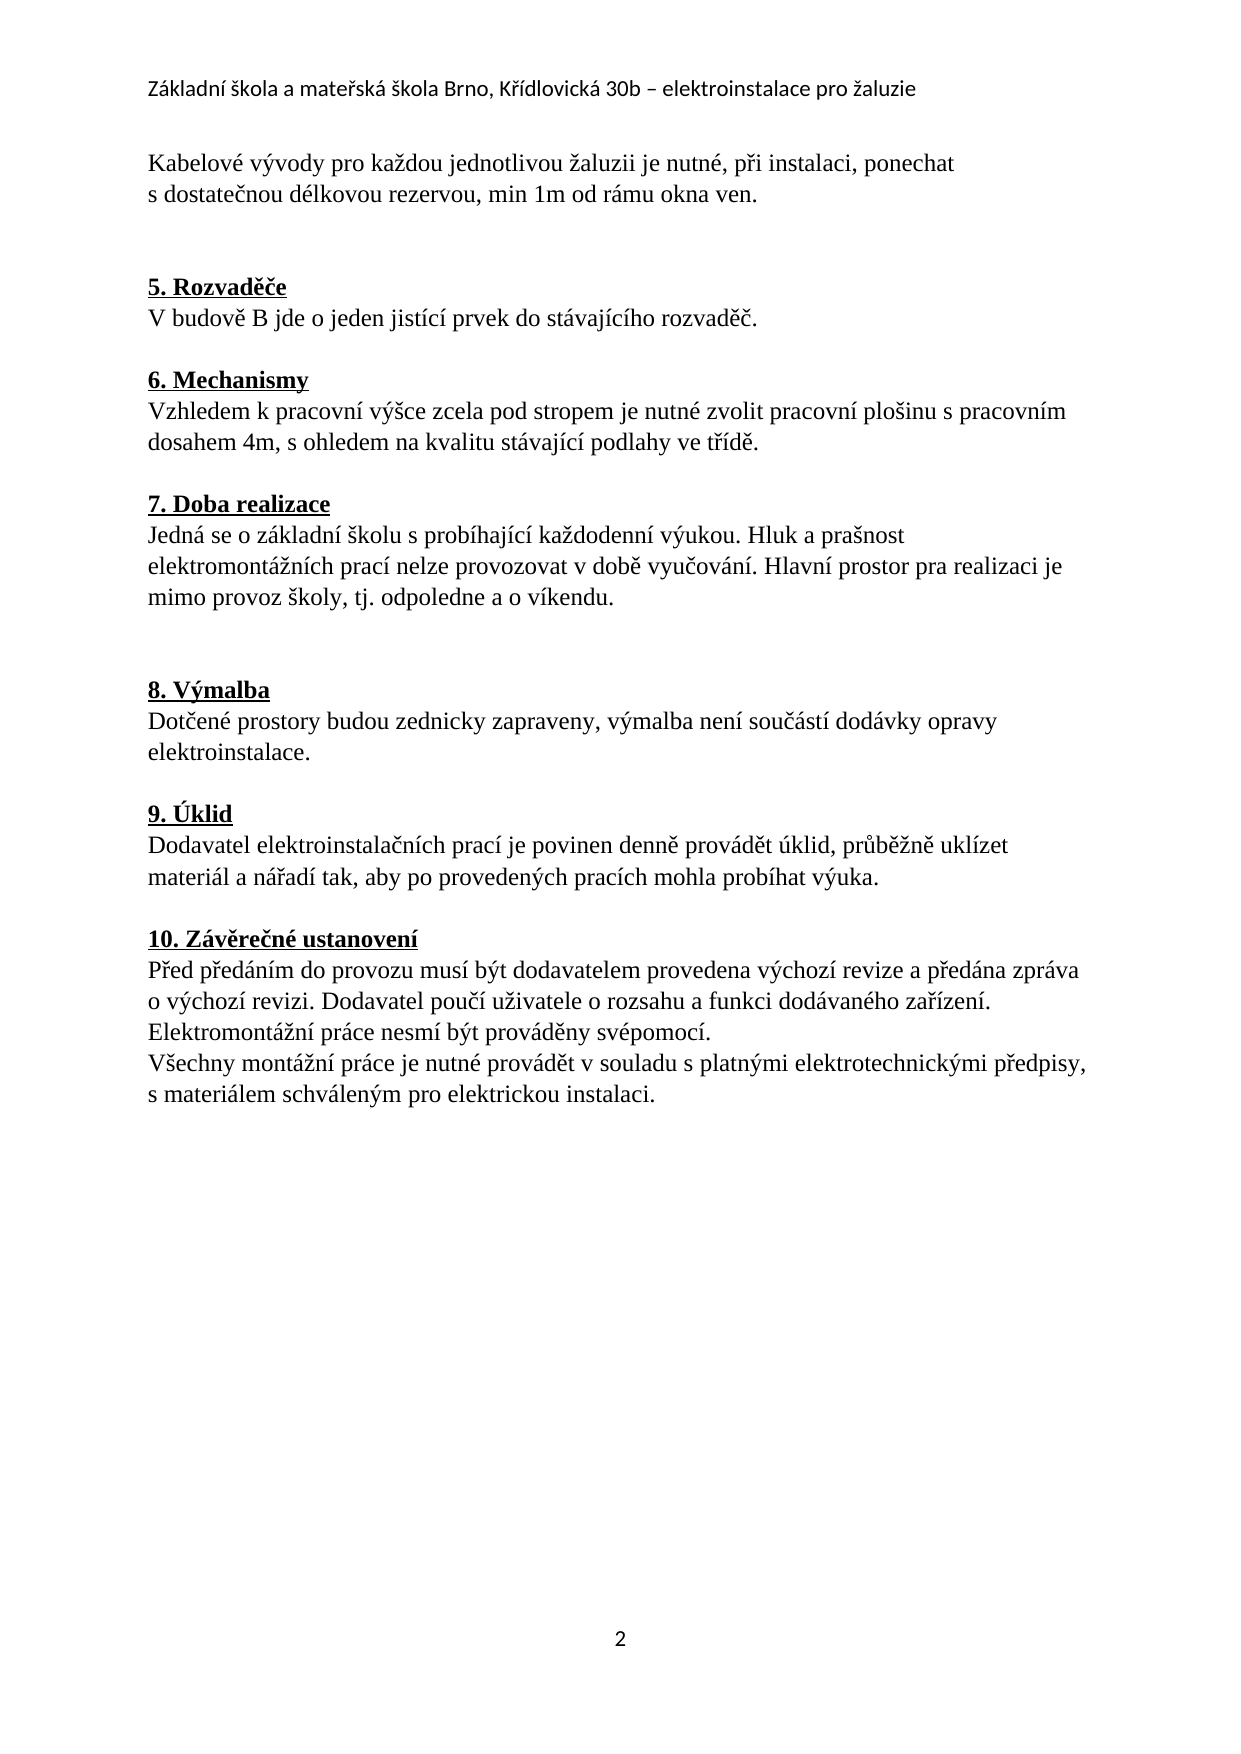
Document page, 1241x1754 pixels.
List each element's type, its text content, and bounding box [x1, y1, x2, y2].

text Elektromontážní práce nesmí být prováděny svépomocí. [148, 1017, 1093, 1046]
text Před předáním do provozu musí být dodavatelem provedena výchozí revize a předána zpráva o výchozí revizi. Dodavatel poučí uživatele o rozsahu a funkci dodávaného zařízení. [148, 955, 1093, 1014]
text 7. Doba realizace [148, 489, 1093, 518]
text 8. Výmalba [148, 675, 1093, 704]
text Kabelové vývody pro každou jednotlivou žaluzii je nutné, při instalaci, ponechat s dostatečnou délkovou rezervou, min 1m od rámu okna ven. [148, 148, 1093, 207]
text V budově B jde o jeden jistící prvek do stávajícího rozvaděč. [148, 303, 1093, 332]
text 6. Mechanismy [148, 365, 1093, 394]
text Dotčené prostory budou zednicky zapraveny, výmalba není součástí dodávky opravy elektroinstalace. [148, 706, 1093, 766]
text 9. Úklid [148, 799, 1093, 828]
text Všechny montážní práce je nutné provádět v souladu s platnými elektrotechnickými předpisy, s materiálem schváleným pro elektrickou instalaci. [148, 1048, 1093, 1108]
text Vzhledem k pracovní výšce zcela pod stropem je nutné zvolit pracovní plošinu s pracovním dosahem 4m, s ohledem na kvalitu stávající podlahy ve třídě. [148, 396, 1093, 456]
text 10. Závěrečné ustanovení [148, 924, 1093, 952]
text 5. Rozvaděče [148, 272, 1093, 301]
text Jedná se o základní školu s probíhající každodenní výukou. Hluk a prašnost elektromontážních prací nelze provozovat v době vyučování. Hlavní prostor pra realizaci je mimo provoz školy, tj. odpoledne a o víkendu. [148, 520, 1093, 611]
text Dodavatel elektroinstalačních prací je povinen denně provádět úklid, průběžně uklízet materiál a nářadí tak, aby po provedených pracích mohla probíhat výuka. [148, 831, 1093, 890]
